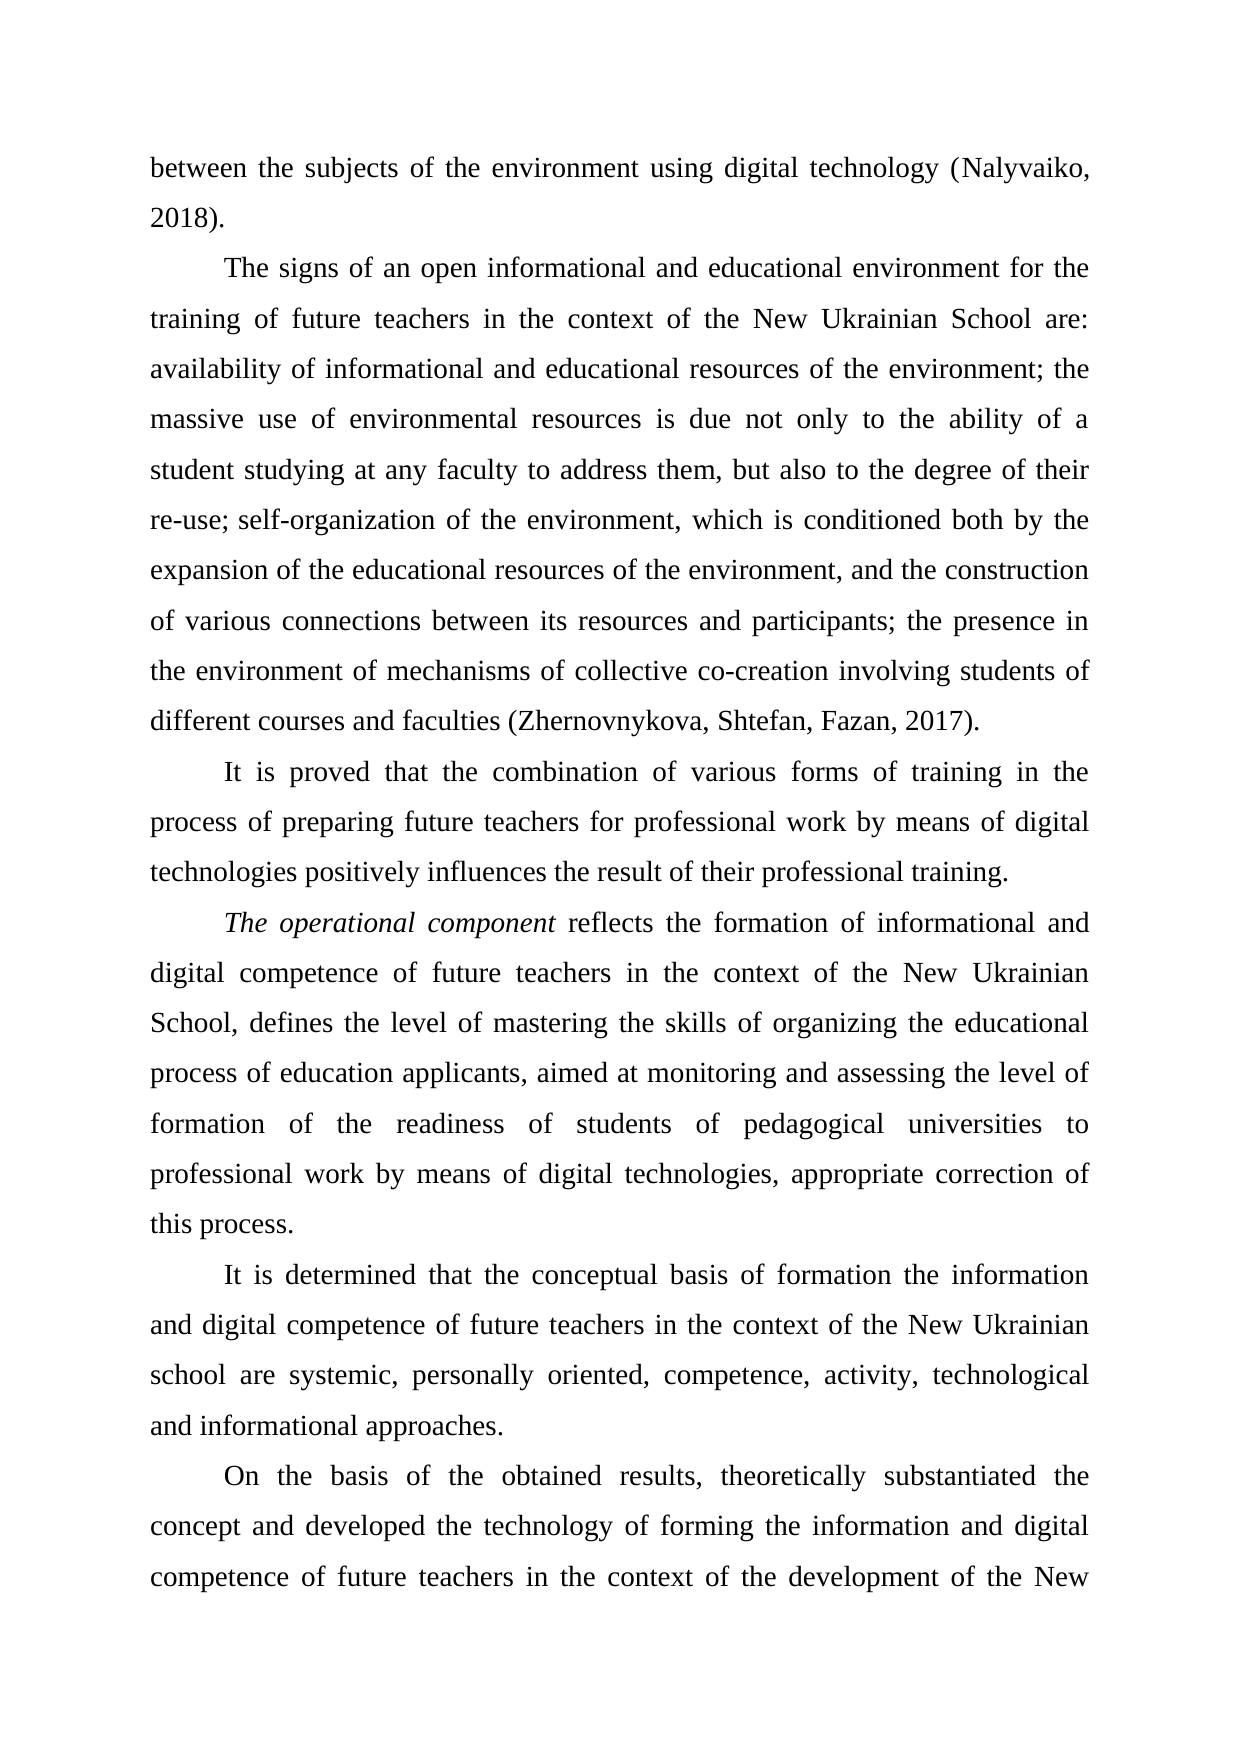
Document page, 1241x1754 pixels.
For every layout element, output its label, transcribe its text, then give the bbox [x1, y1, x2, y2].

text It is proved that the combination of various forms of training in the process of preparing future teachers for professional work by means of digital technologies positively influences the result of their professional training. [150, 754, 1090, 888]
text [150, 150, 1090, 234]
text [150, 1458, 1090, 1592]
text The signs of an open informational and educational environment for the training of future teachers in the context of the New Ukrainian School are: availability of informational and educational resources of the environment; the massive use of environmental resources is due not only to the ability of a student studying at any faculty to address them, but also to the degree of their re-use; self-organization of the environment, which is conditioned both by the expansion of the educational resources of the environment, and the construction of various connections between its resources and participants; the presence in the environment of mechanisms of collective co-creation involving students of different courses and faculties (Zhernovnykova, Shtefan, Fazan, 2017). [150, 251, 1090, 737]
text It is determined that the conceptual basis of formation the information and digital competence of future teachers in the context of the New Ukrainian school are systemic, personally oriented, competence, activity, technological and informational approaches. [150, 1257, 1090, 1441]
text The operational component reflects the formation of informational and digital competence of future teachers in the context of the New Ukrainian School, defines the level of mastering the skills of organizing the educational process of education applicants, aimed at monitoring and assessing the level of formation of the readiness of students of pedagogical universities to professional work by means of digital technologies, appropriate correction of this process. [150, 905, 1090, 1240]
